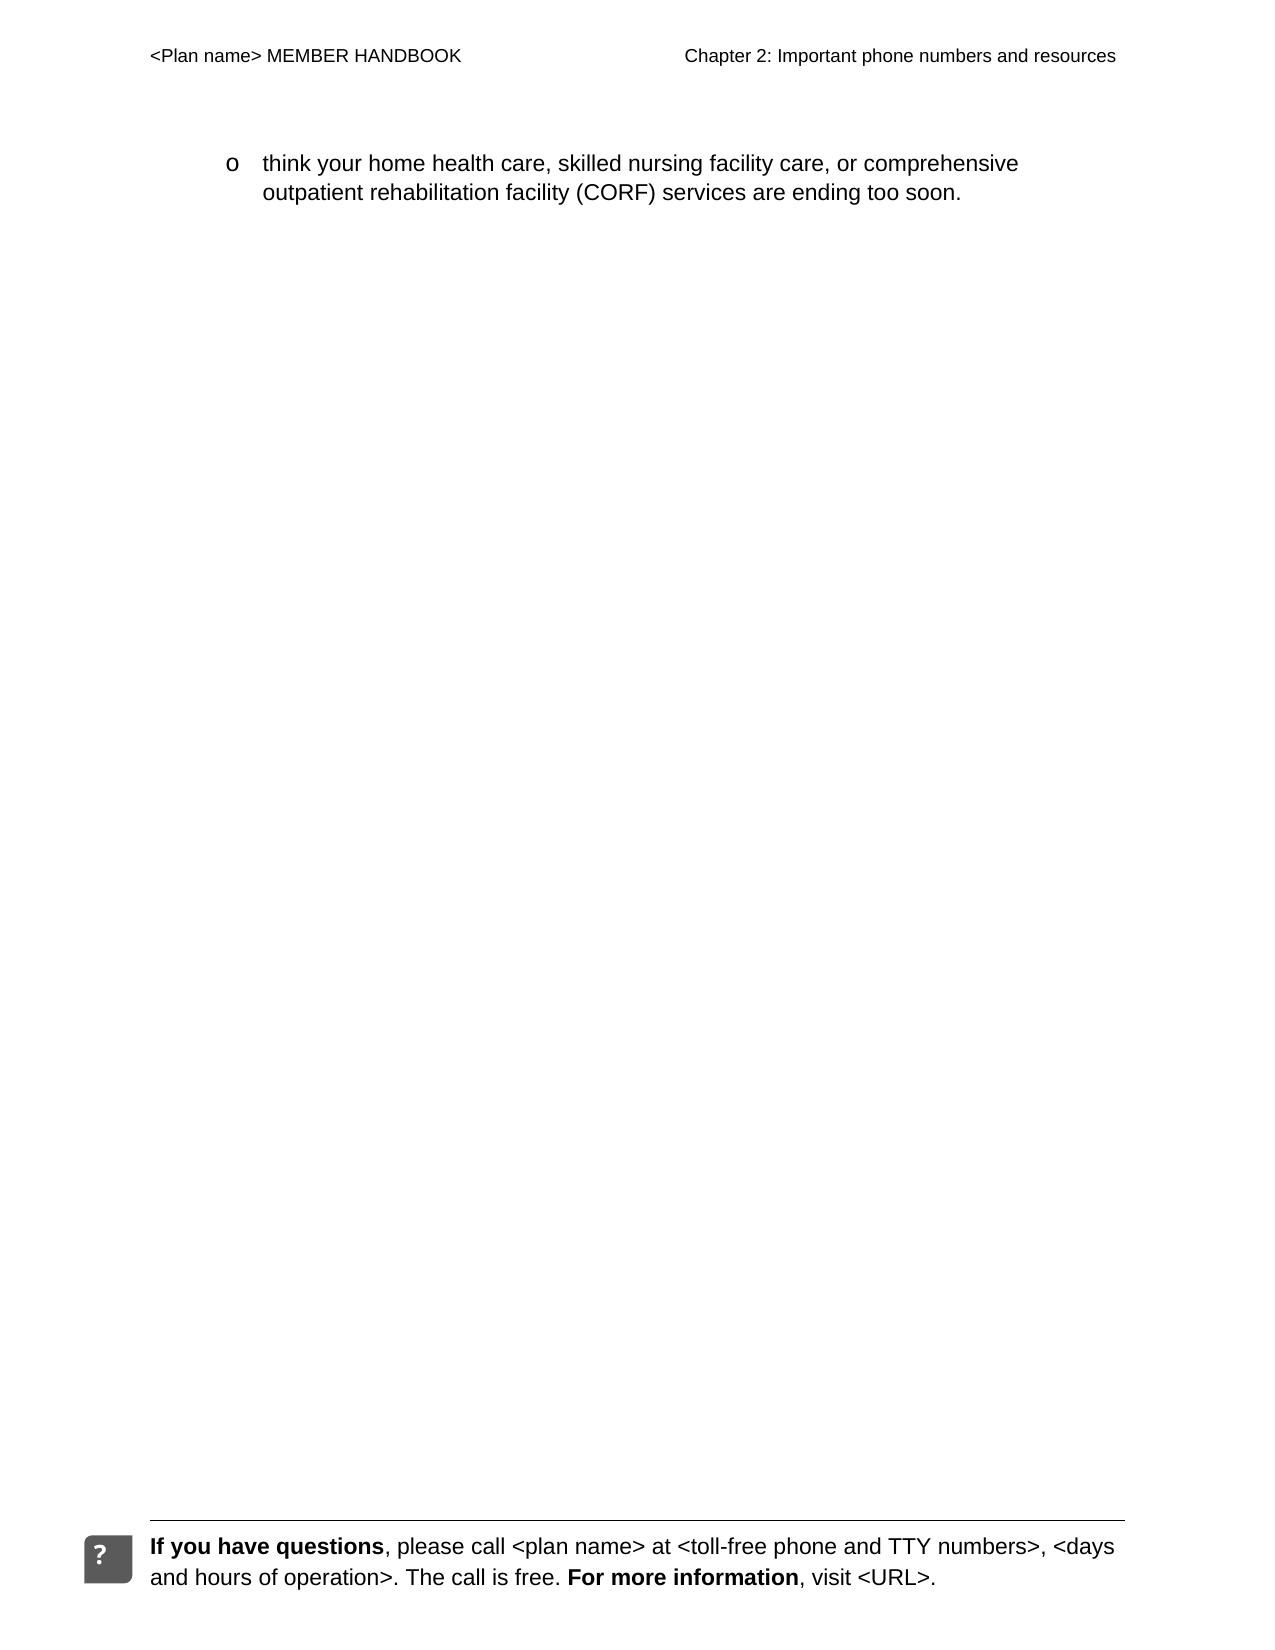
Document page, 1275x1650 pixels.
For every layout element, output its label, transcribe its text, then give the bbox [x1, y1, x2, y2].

text think your home health care, skilled nursing facility care, or comprehensive outpatient rehabilitation facility (CORF) services are ending too soon. [225, 150, 1050, 205]
